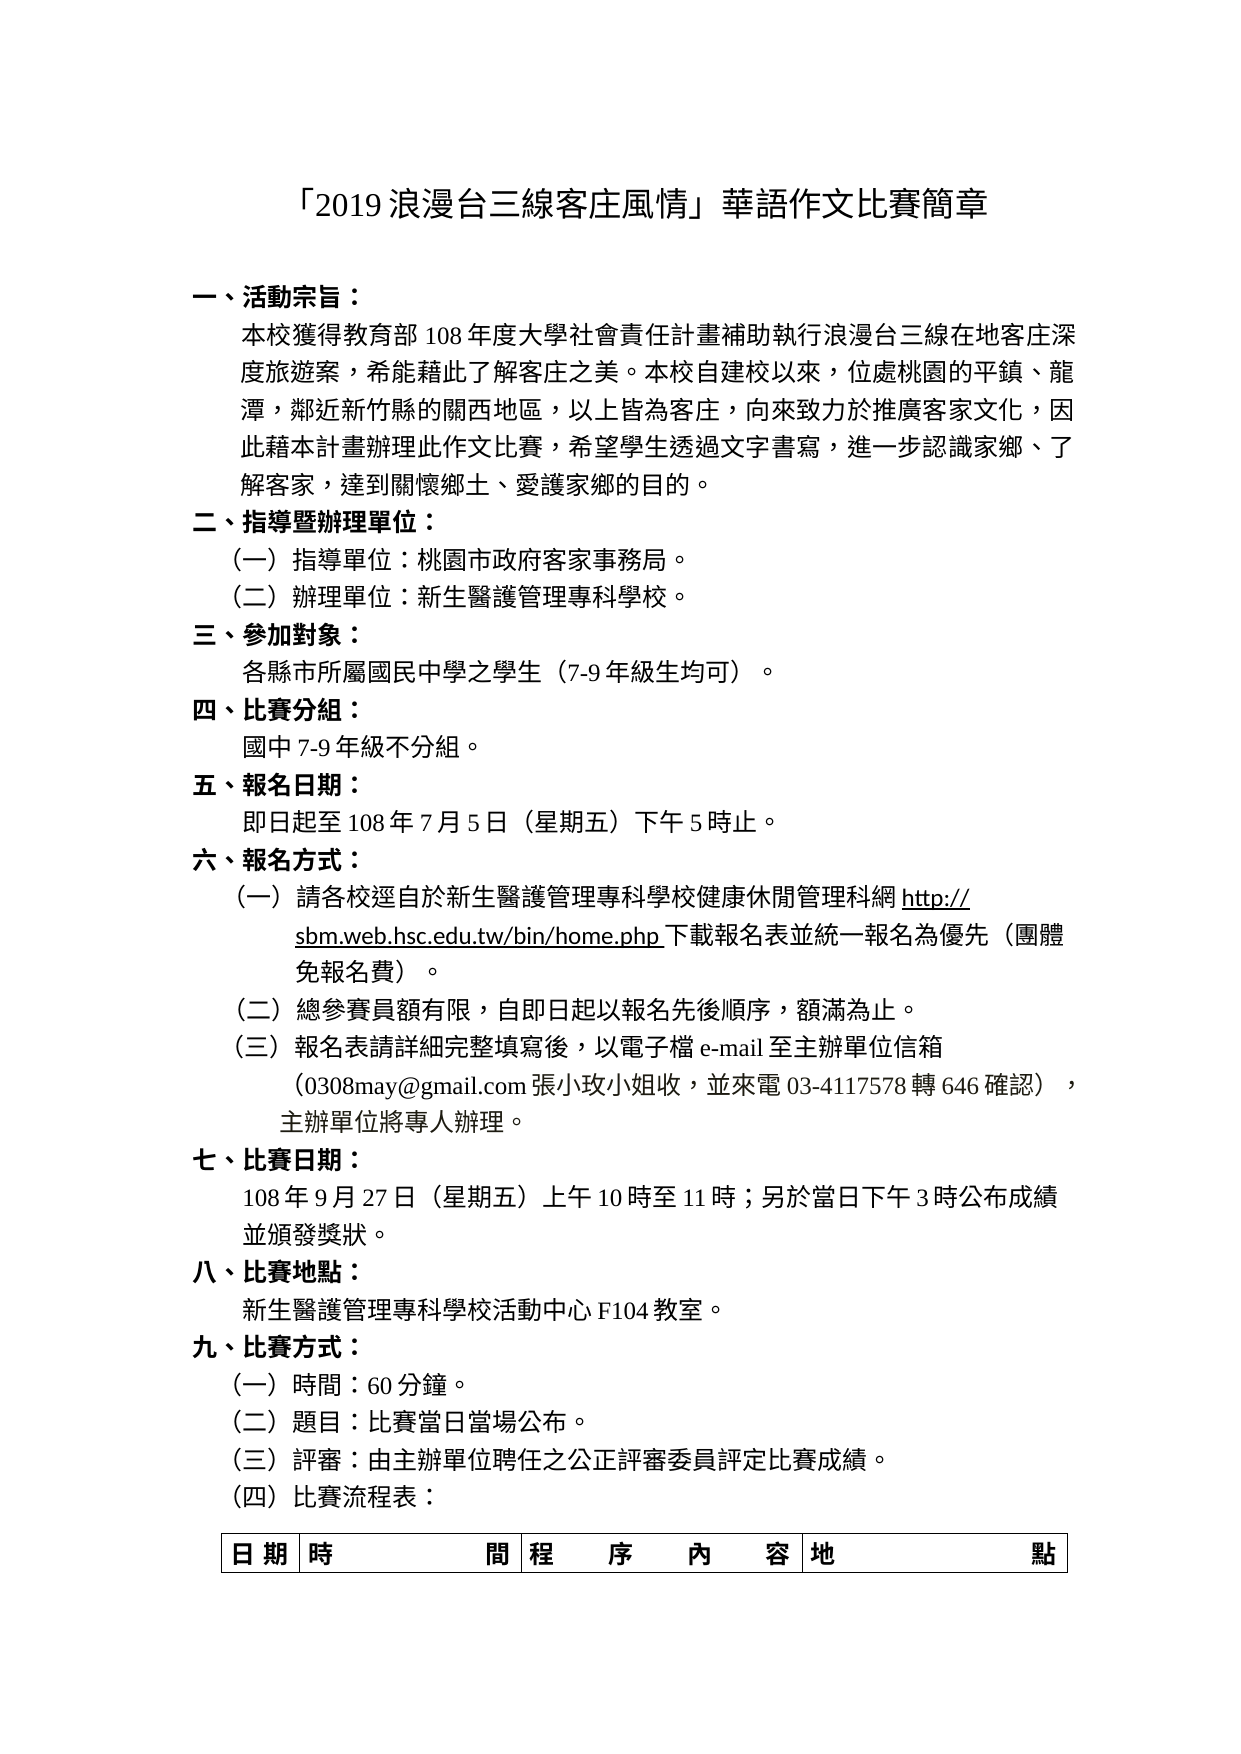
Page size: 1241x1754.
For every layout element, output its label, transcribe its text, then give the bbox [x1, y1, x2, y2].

table_header 地點 [803, 1534, 1067, 1572]
text 四、比賽分組： [192, 689, 1078, 727]
text 本校獲得教育部108年度大學社會責任計畫補助執行浪漫台三線在地客庄深度旅遊案，希能藉此了解客庄之美。本校自建校以來，位處桃園的平鎮、龍潭，鄰近新竹縣的關西地區，以上皆為客庄，向來致力於推廣客家文化，因此藉本計畫辦理此作文比賽，希望學生透過文字書寫，進一步認識家鄉、了解客家，達到關懷鄉土、愛護家鄉的目的。 [240, 314, 1078, 502]
table_header 程序內容 [522, 1534, 802, 1572]
text 二、指導暨辦理單位： [192, 502, 1078, 539]
text （三）評審：由主辦單位聘任之公正評審委員評定比賽成績。 [217, 1439, 1078, 1477]
text （二）辦理單位：新生醫護管理專科學校。 [217, 577, 1078, 614]
text （二）總參賽員額有限，自即日起以報名先後順序，額滿為止。 [221, 989, 1078, 1027]
text 新生醫護管理專科學校活動中心F104教室。 [217, 1289, 1078, 1327]
text （一）指導單位：桃園市政府客家事務局。 [217, 539, 1078, 577]
text 三、參加對象： [192, 614, 1078, 652]
text （三）報名表請詳細完整填寫後，以電子檔e-mail至主辦單位信箱（0308may@gmail.com張小玫小姐收，並來電03-4117578轉646確認），主辦單位將專人辦理。 [219, 1027, 1078, 1139]
text 九、比賽方式： [192, 1327, 1078, 1364]
text （一）請各校逕自於新生醫護管理專科學校健康休閒管理科網http://sbm.web.hsc.edu.tw/bin/home.php下載報名表並統一報名為優先（團體免報名費）。 [221, 877, 1078, 989]
text 八、比賽地點： [192, 1252, 1078, 1289]
text （二）題目：比賽當日當場公布。 [217, 1402, 1078, 1439]
text 國中7-9年級不分組。 [217, 727, 1078, 764]
text 108年9月27日（星期五）上午10時至11時；另於當日下午3時公布成績 [242, 1177, 1078, 1214]
text 並頒發獎狀。 [242, 1214, 1078, 1252]
text 即日起至108年7月5日（星期五）下午5時止。 [217, 802, 1078, 839]
text 各縣市所屬國民中學之學生（7-9年級生均可）。 [217, 652, 1078, 689]
text 「2019浪漫台三線客庄風情」華語作文比賽簡章 [192, 164, 1078, 239]
text 五、報名日期： [192, 764, 1078, 802]
table_header 日期 [222, 1534, 299, 1572]
text 六、報名方式： [192, 839, 1078, 877]
text （一）時間：60分鐘。 [217, 1364, 1078, 1402]
text 一、活動宗旨： [192, 277, 1078, 314]
text （四）比賽流程表： [217, 1477, 1078, 1514]
table_header 時間 [300, 1534, 521, 1572]
text 七、比賽日期： [192, 1139, 1078, 1177]
